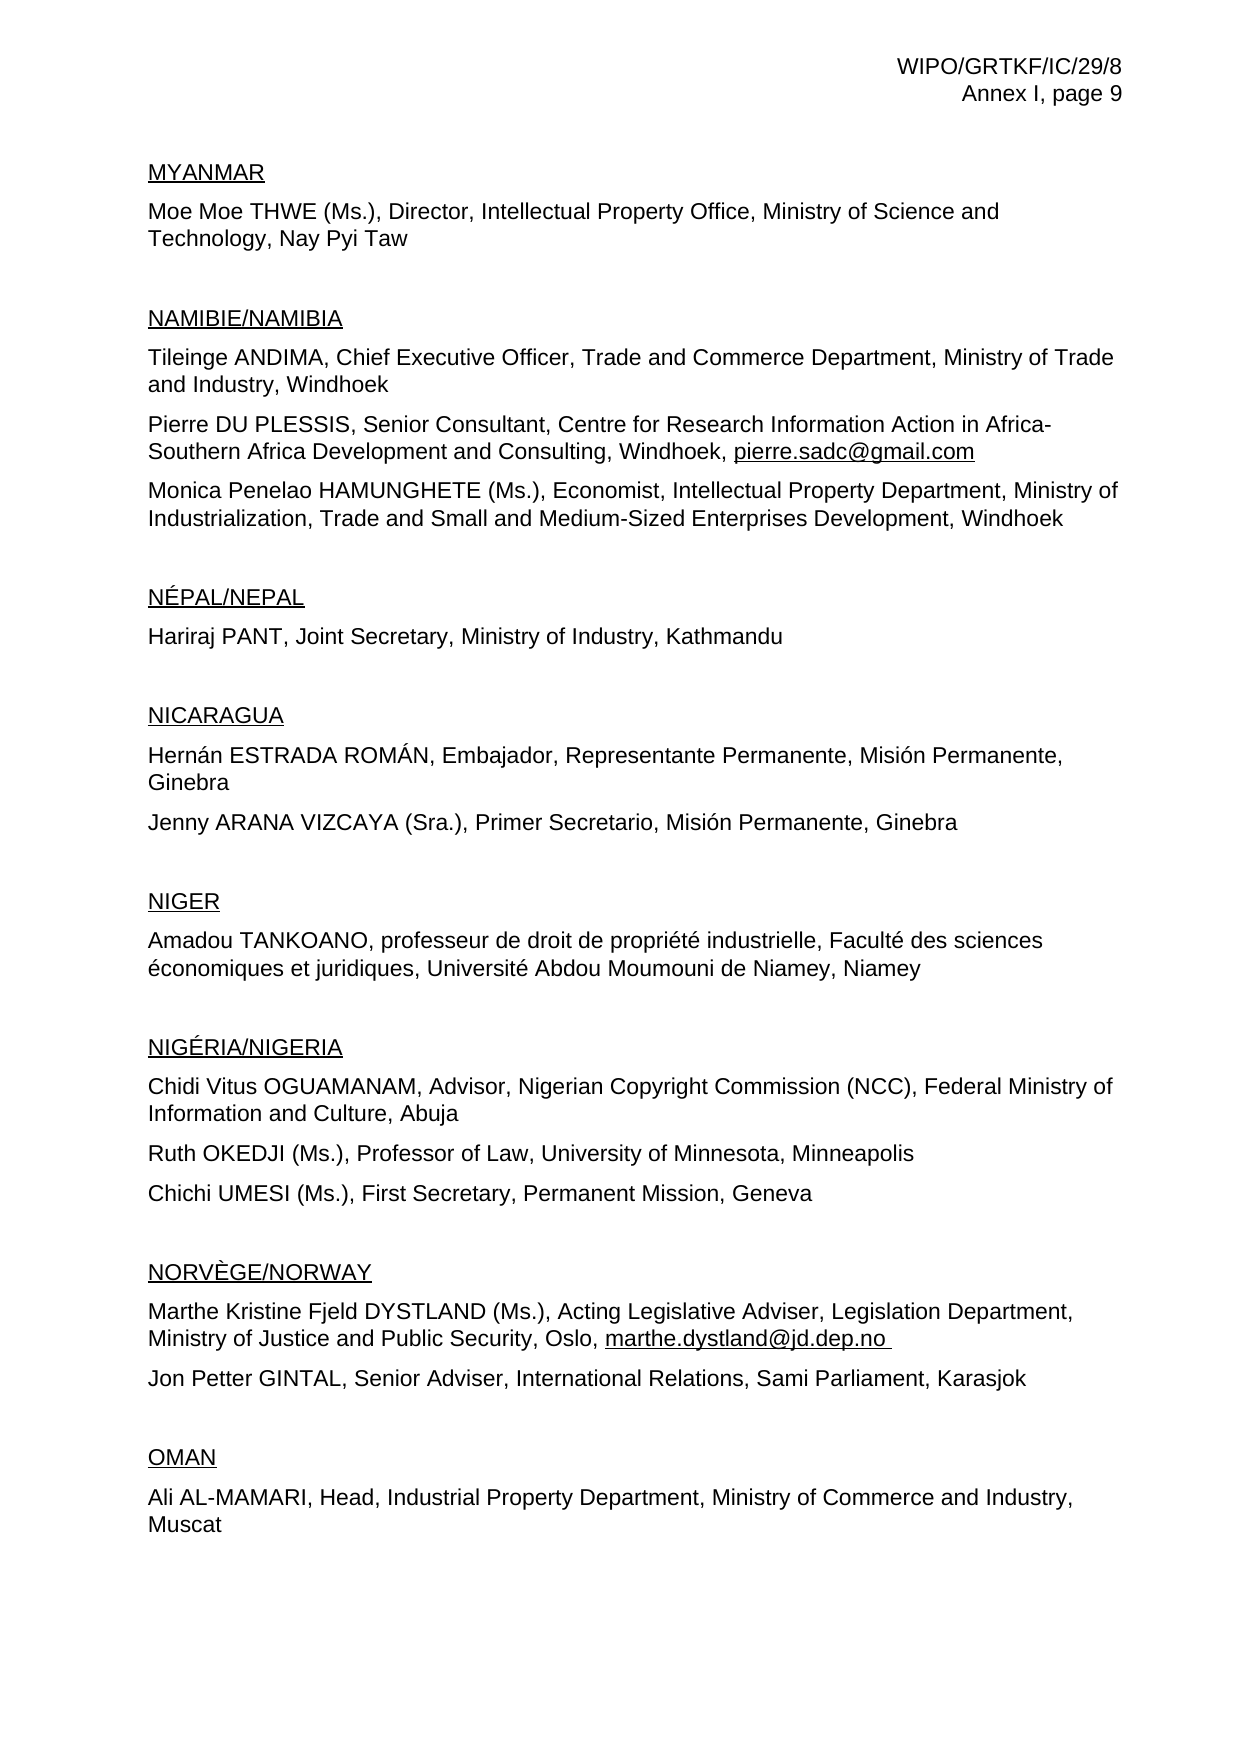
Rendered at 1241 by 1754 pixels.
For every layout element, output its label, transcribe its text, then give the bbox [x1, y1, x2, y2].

text NICARAGUA [148, 702, 1122, 729]
text NIGÉRIA/NIGERIA [148, 1033, 1122, 1061]
text Jenny ARANA VIZCAYA (Sra.), Primer Secretario, Misión Permanente, Ginebra [148, 808, 1122, 836]
text Ali AL-MAMARI, Head, Industrial Property Department, Ministry of Commerce and Industry, Muscat [148, 1483, 1122, 1538]
text Jon Petter GINTAL, Senior Adviser, International Relations, Sami Parliament, Karasjok [148, 1365, 1122, 1392]
text Amadou TANKOANO, professeur de droit de propriété industrielle, Faculté des sciences économiques et juridiques, Université Abdou Moumouni de Niamey, Niamey [148, 927, 1122, 981]
text OMAN [148, 1444, 1122, 1471]
text Monica Penelao HAMUNGHETE (Ms.), Economist, Intellectual Property Department, Ministry of Industrialization, Trade and Small and Medium-Sized Enterprises Development, Windhoek [148, 477, 1122, 531]
text Tileinge ANDIMA, Chief Executive Officer, Trade and Commerce Department, Ministry of Trade and Industry, Windhoek [148, 344, 1122, 398]
text NAMIBIE/NAMIBIA [148, 304, 1122, 331]
text NIGER [148, 888, 1122, 915]
text Pierre DU PLESSIS, Senior Consultant, Centre for Research Information Action in Africa- Southern Africa Development and Consulting, Windhoek, pierre.sadc@gmail.com [148, 411, 1122, 465]
text MYANMAR [148, 158, 1122, 186]
text Chidi Vitus OGUAMANAM, Advisor, Nigerian Copyright Commission (NCC), Federal Ministry of Information and Culture, Abuja [148, 1073, 1122, 1127]
text Ruth OKEDJI (Ms.), Professor of Law, University of Minnesota, Minneapolis [148, 1140, 1122, 1167]
text Marthe Kristine Fjeld DYSTLAND (Ms.), Acting Legislative Adviser, Legislation Department, Ministry of Justice and Public Security, Oslo, marthe.dystland@jd.dep.no [148, 1298, 1122, 1352]
text Moe Moe THWE (Ms.), Director, Intellectual Property Office, Ministry of Science and Technology, Nay Pyi Taw [148, 198, 1122, 252]
text Hariraj PANT, Joint Secretary, Ministry of Industry, Kathmandu [148, 623, 1122, 650]
text NORVÈGE/NORWAY [148, 1258, 1122, 1286]
text Chichi UMESI (Ms.), First Secretary, Permanent Mission, Geneva [148, 1179, 1122, 1206]
text NÉPAL/NEPAL [148, 583, 1122, 611]
text Hernán ESTRADA ROMÁN, Embajador, Representante Permanente, Misión Permanente, Ginebra [148, 742, 1122, 796]
